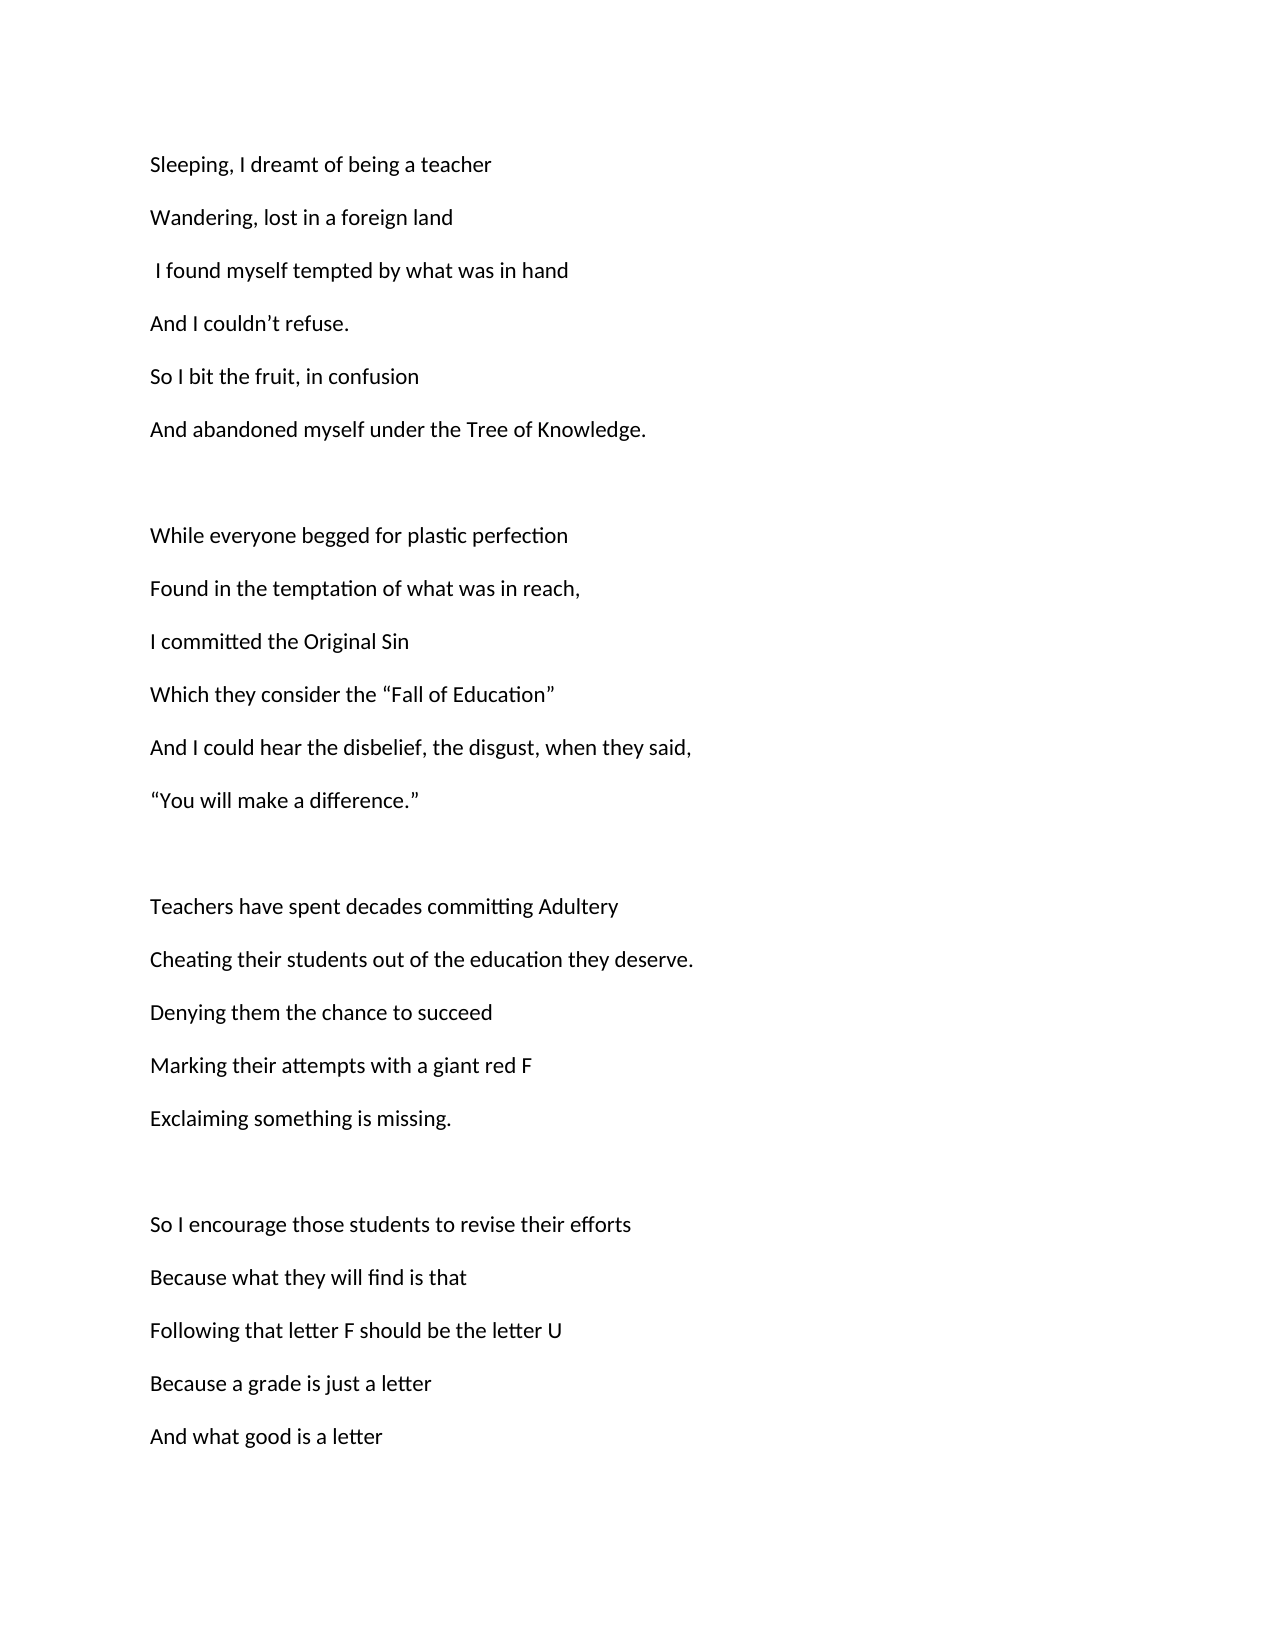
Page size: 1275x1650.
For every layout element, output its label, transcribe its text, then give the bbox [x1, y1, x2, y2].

text I found myself tempted by what was in hand [150, 256, 1125, 284]
text Marking their attempts with a giant red F [150, 1051, 1125, 1079]
text Denying them the chance to succeed [150, 998, 1125, 1026]
text Found in the temptation of what was in reach, [150, 574, 1125, 602]
text So I encourage those students to revise their efforts [150, 1210, 1125, 1238]
text And abandoned myself under the Tree of Knowledge. [150, 415, 1125, 443]
text And I could hear the disbelief, the disgust, when they said, [150, 733, 1125, 761]
text Because a grade is just a letter [150, 1369, 1125, 1397]
text And I couldn’t refuse. [150, 309, 1125, 337]
text Sleeping, I dreamt of being a teacher [150, 150, 1125, 178]
text Cheating their students out of the education they deserve. [150, 945, 1125, 973]
text Following that letter F should be the letter U [150, 1316, 1125, 1344]
text And what good is a letter [150, 1422, 1125, 1451]
text “You will make a difference.” [150, 786, 1125, 814]
text While everyone begged for plastic perfection [150, 521, 1125, 549]
text So I bit the fruit, in confusion [150, 362, 1125, 390]
text I committed the Original Sin [150, 627, 1125, 655]
text Wandering, lost in a foreign land [150, 203, 1125, 231]
text Which they consider the “Fall of Education” [150, 680, 1125, 708]
text Exclaiming something is missing. [150, 1104, 1125, 1132]
text Teachers have spent decades committing Adultery [150, 892, 1125, 920]
text Because what they will find is that [150, 1263, 1125, 1291]
